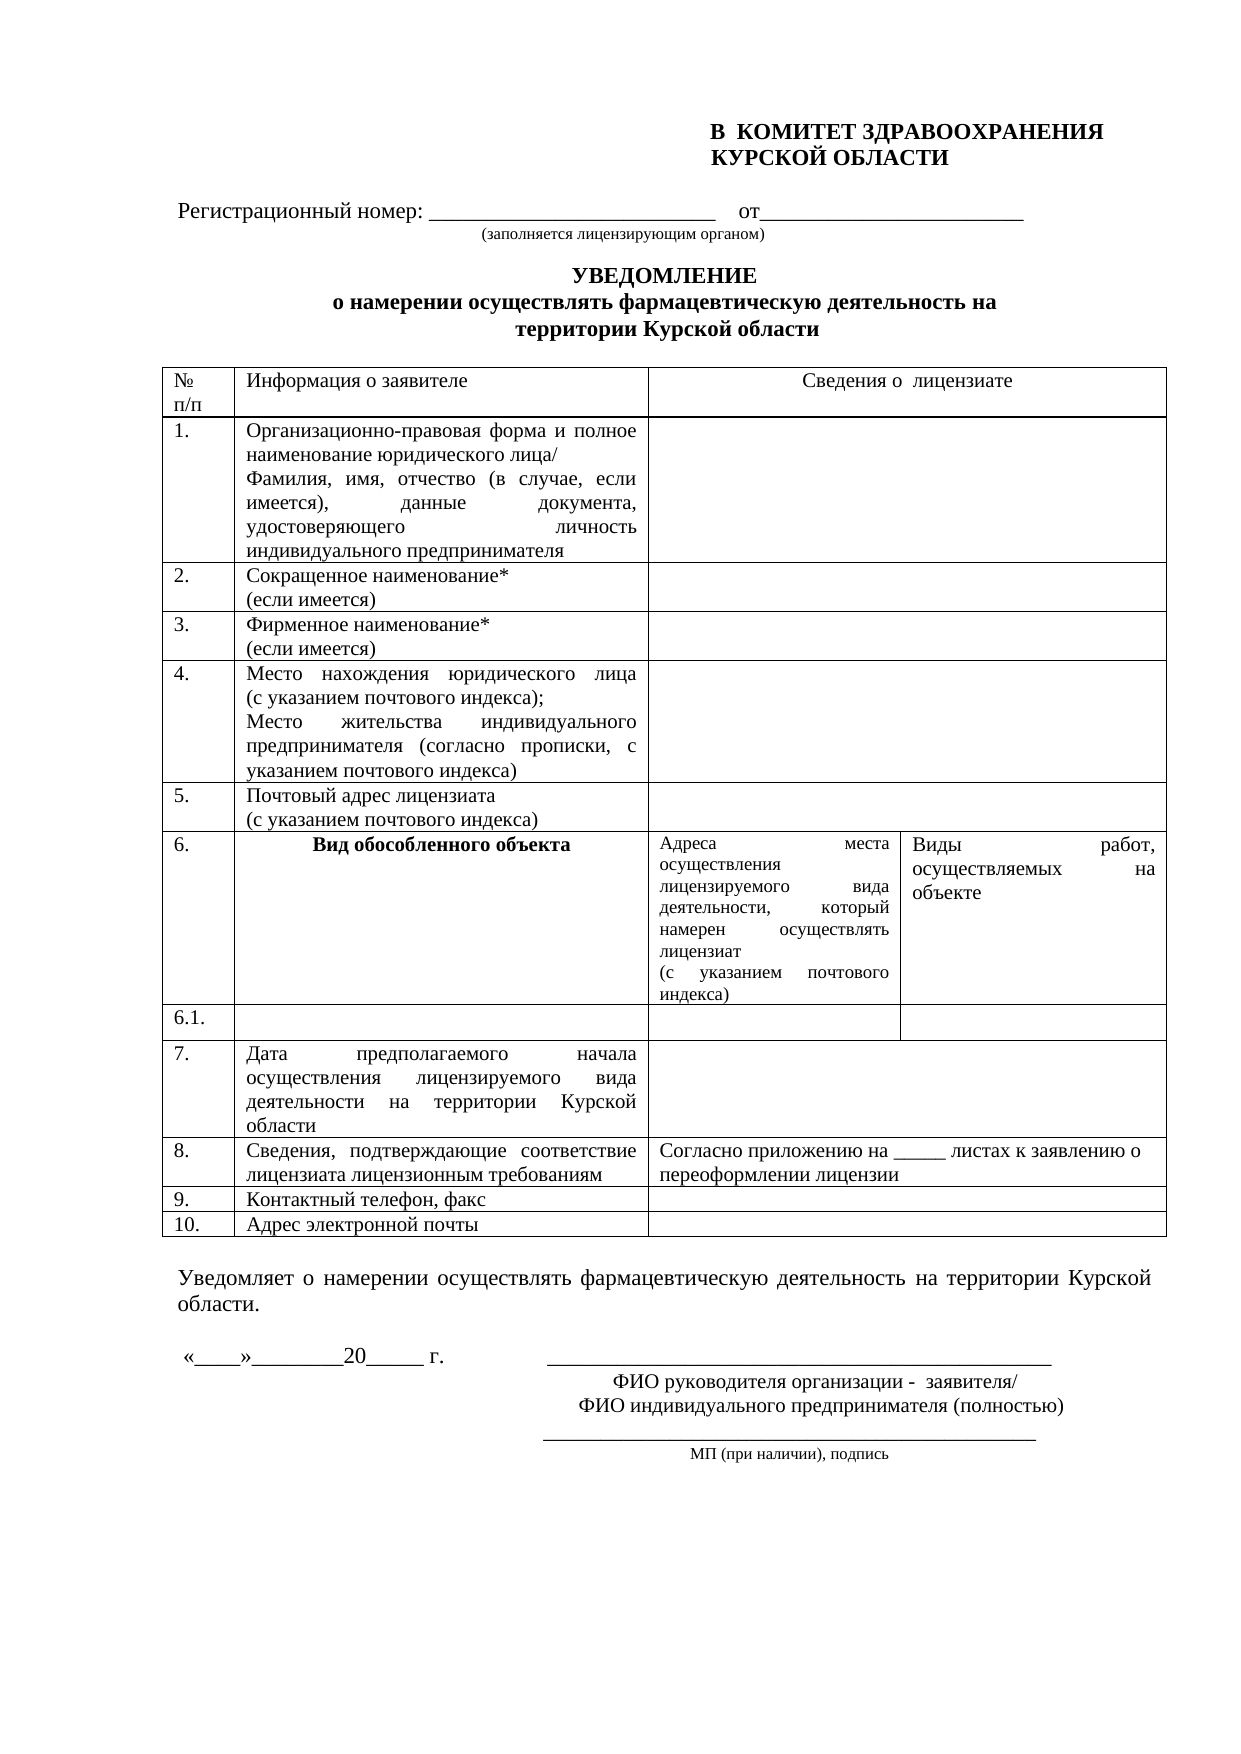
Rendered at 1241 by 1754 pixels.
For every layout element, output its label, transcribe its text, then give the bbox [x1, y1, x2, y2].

table_cell [649, 1187, 1166, 1211]
text о намерении осуществлять фармацевтическую деятельность на [177, 288, 1152, 314]
table_cell [649, 563, 1166, 611]
table_cell [649, 1041, 1166, 1137]
text Регистрационный номер: _________________________ от_______________________ [177, 197, 1152, 223]
table_cell Согласно приложению на _____ листах к заявлению о переоформлении лицензии [649, 1138, 1166, 1186]
table_header Информация о заявителе [235, 368, 648, 416]
table_cell [649, 661, 1166, 782]
table_cell 5. [163, 783, 234, 831]
table_cell Вид обособленного объекта [235, 832, 648, 1004]
table_cell 7. [163, 1041, 234, 1137]
table_cell Контактный телефон, факс [235, 1187, 648, 1211]
table_cell [649, 418, 1166, 562]
table_cell Место нахождения юридического лица (с указанием почтового индекса); Место жительства индивидуального предпринимателя (согласно прописки, с указанием почтового индекса) [235, 661, 648, 782]
text В КОМИТЕТ ЗДРАВООХРАНЕНИЯ [177, 118, 1152, 144]
table_cell 2. [163, 563, 234, 611]
table_cell 4. [163, 661, 234, 782]
text ___________________________________________ [177, 1417, 1152, 1443]
table_cell Дата предполагаемого начала осуществления лицензируемого вида деятельности на территории Курской области [235, 1041, 648, 1137]
table_cell [649, 783, 1166, 831]
table_cell Фирменное наименование* (если имеется) [235, 612, 648, 660]
table_cell Организационно-правовая форма и полное наименование юридического лица/ Фамилия, имя, отчество (в случае, если имеется), данные документа, удостоверяющего личность индивидуального предпринимателя [235, 418, 648, 562]
table_cell 6. [163, 832, 234, 1004]
table_cell [649, 612, 1166, 660]
text ФИО индивидуального предпринимателя (полностью) [177, 1393, 1152, 1417]
text МП (при наличии), подпись [177, 1443, 1152, 1463]
table_cell Адреса места осуществления лицензируемого вида деятельности, который намерен осуществлять лицензиат (с указанием почтового индекса) [649, 832, 900, 1004]
table_cell [649, 1005, 900, 1039]
table_header Сведения о лицензиате [649, 368, 1166, 416]
table_cell Адрес электронной почты [235, 1212, 648, 1236]
table_cell 8. [163, 1138, 234, 1186]
table_cell 10. [163, 1212, 234, 1236]
table_cell [235, 1005, 648, 1039]
table_cell 9. [163, 1187, 234, 1211]
table_cell 1. [163, 418, 234, 562]
table_cell Виды работ, осуществляемых на объекте [901, 832, 1166, 1004]
text «____»________20_____ г. ____________________________________________ [177, 1343, 1152, 1369]
table_cell Почтовый адрес лицензиата (с указанием почтового индекса) [235, 783, 648, 831]
table_cell Сокращенное наименование* (если имеется) [235, 563, 648, 611]
text территории Курской области [177, 314, 1152, 341]
text УВЕДОМЛЕНИЕ [177, 262, 1152, 288]
table_header № п/п [163, 368, 234, 416]
table_cell Сведения, подтверждающие соответствие лицензиата лицензионным требованиям [235, 1138, 648, 1186]
table_cell [901, 1005, 1166, 1039]
table_cell 6.1. [163, 1005, 234, 1039]
text Уведомляет о намерении осуществлять фармацевтическую деятельность на территории Курской области. [177, 1263, 1152, 1316]
text ФИО руководителя организации - заявителя/ [177, 1369, 1152, 1393]
text КУРСКОЙ ОБЛАСТИ [177, 144, 1152, 171]
table_cell 3. [163, 612, 234, 660]
table_cell [649, 1212, 1166, 1236]
text (заполняется лицензирующим органом) [177, 223, 1152, 243]
